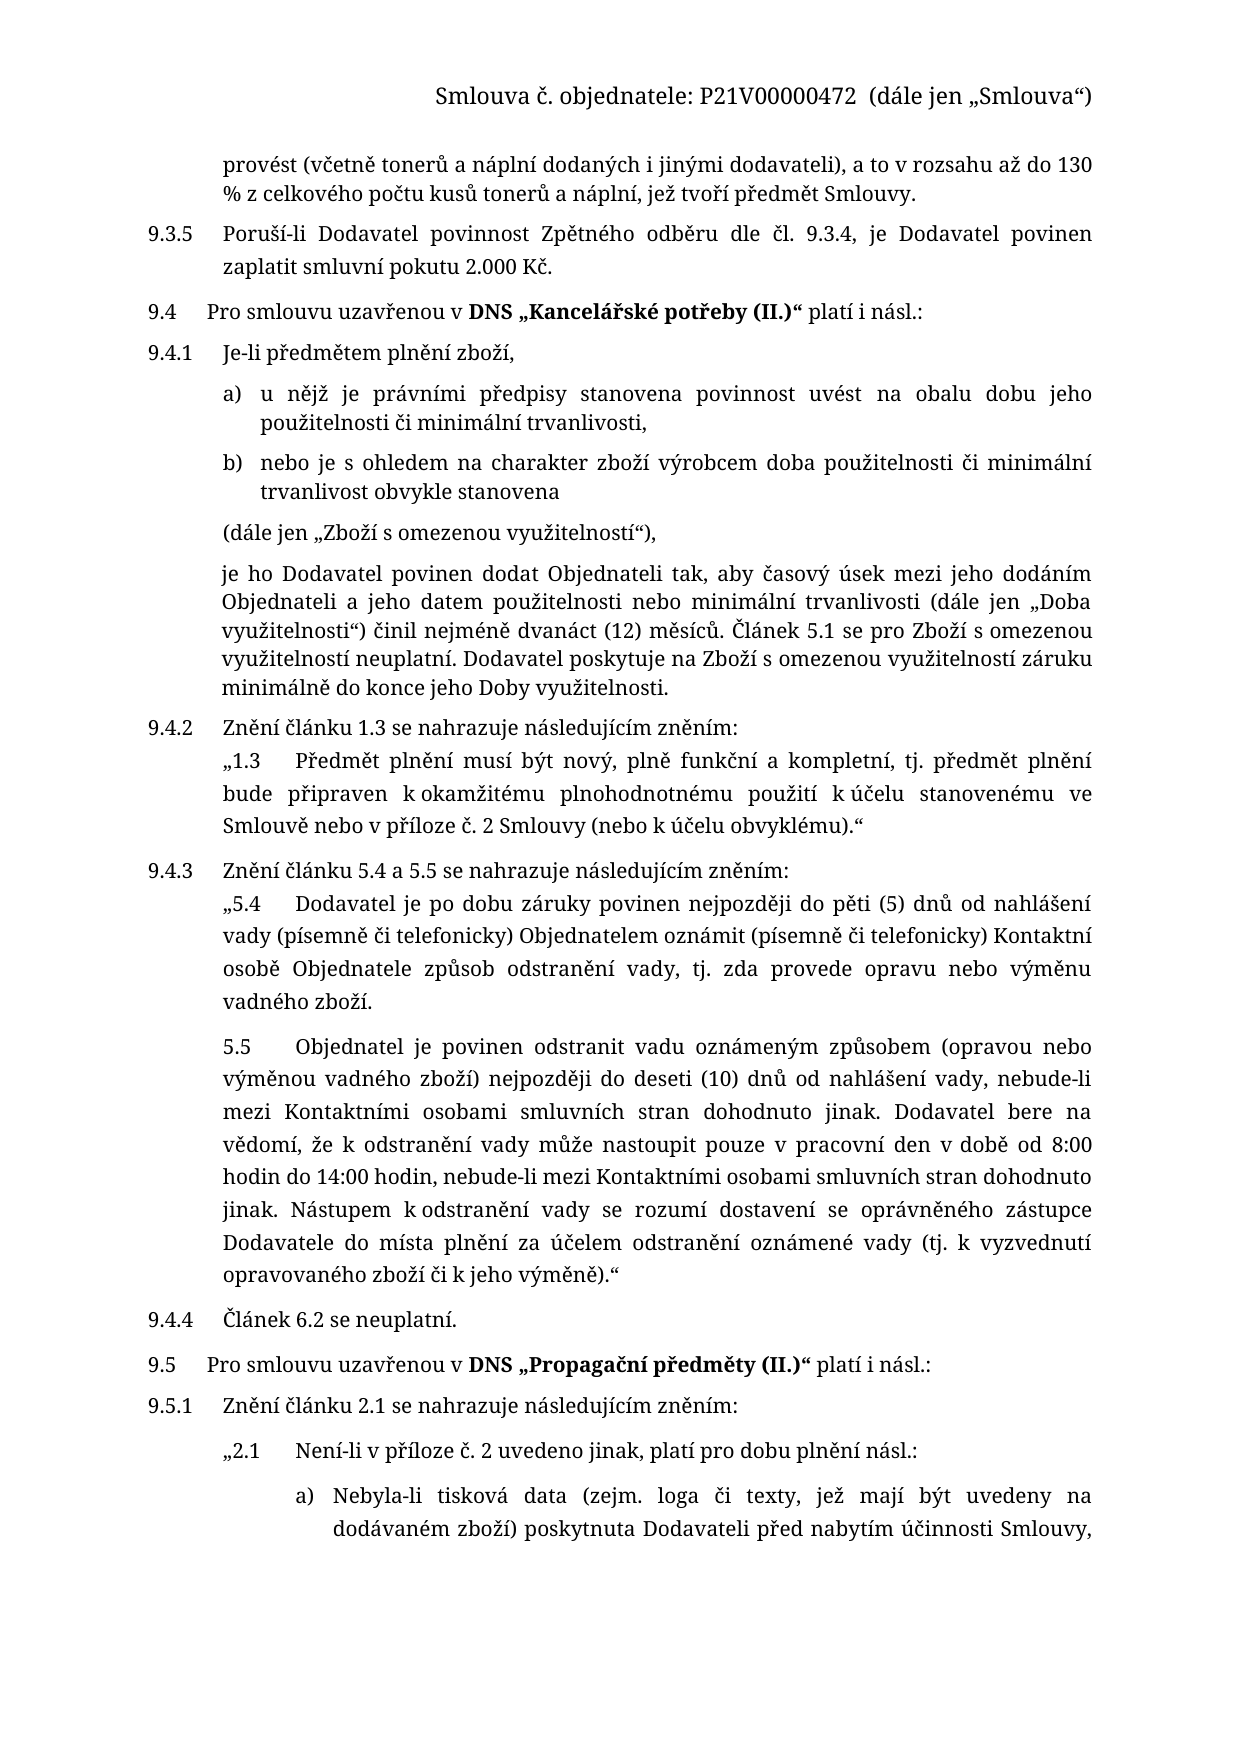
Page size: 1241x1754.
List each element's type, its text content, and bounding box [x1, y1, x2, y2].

list u nějž je právními předpisy stanovena povinnost uvést na obalu dobu jeho použitelnosti či minimální trvanlivosti, [223, 379, 1093, 436]
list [295, 1482, 1093, 1543]
list „1.3 Předmět plnění musí být nový, plně funkční a kompletní, tj. předmět plnění bude připraven k okamžitému plnohodnotnému použití k účelu stanovenému ve Smlouvě nebo v příloze č. 2 Smlouvy (nebo k účelu obvyklému).“ [223, 746, 1093, 840]
list Pro smlouvu uzavřenou v DNS „Kancelářské potřeby (II.)“ platí i násl.: [148, 297, 1093, 326]
list 5.5 Objednatel je povinen odstranit vadu oznámeným způsobem (opravou nebo výměnou vadného zboží) nejpozději do deseti (10) dnů od nahlášení vady, nebude-li mezi Kontaktními osobami smluvních stran dohodnuto jinak. Dodavatel bere na vědomí, že k odstranění vady může nastoupit pouze v pracovní den v době od 8:00 hodin do 14:00 hodin, nebude-li mezi Kontaktními osobami smluvních stran dohodnuto jinak. Nástupem k odstranění vady se rozumí dostavení se oprávněného zástupce Dodavatele do místa plnění za účelem odstranění oznámené vady (tj. k vyzvednutí opravovaného zboží či k jeho výměně).“ [223, 1032, 1093, 1289]
list „2.1 Není-li v příloze č. 2 uvedeno jinak, platí pro dobu plnění násl.: [223, 1436, 1093, 1465]
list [148, 150, 1093, 207]
list nebo je s ohledem na charakter zboží výrobcem doba použitelnosti či minimální trvanlivost obvykle stanovena [223, 448, 1093, 505]
text (dále jen „Zboží s omezenou využitelností“), [223, 518, 1093, 546]
text je ho Dodavatel povinen dodat Objednateli tak, aby časový úsek mezi jeho dodáním Objednateli a jeho datem použitelnosti nebo minimální trvanlivosti (dále jen „Doba využitelnosti“) činil nejméně dvanáct (12) měsíců. Článek 5.1 se pro Zboží s omezenou využitelností neuplatní. Dodavatel poskytuje na Zboží s omezenou využitelností záruku minimálně do konce jeho Doby využitelnosti. [221, 559, 1093, 701]
list Článek 6.2 se neuplatní. [148, 1305, 1093, 1334]
list Poruší-li Dodavatel povinnost Zpětného odběru dle čl. 9.3.4, je Dodavatel povinen zaplatit smluvní pokutu 2.000 Kč. [148, 219, 1093, 281]
list Znění článku 5.4 a 5.5 se nahrazuje následujícím zněním: [148, 856, 1093, 885]
list „5.4 Dodavatel je po dobu záruky povinen nejpozději do pěti (5) dnů od nahlášení vady (písemně či telefonicky) Objednatelem oznámit (písemně či telefonicky) Kontaktní osobě Objednatele způsob odstranění vady, tj. zda provede opravu nebo výměnu vadného zboží. [223, 889, 1093, 1015]
list Je-li předmětem plnění zboží, [148, 338, 1093, 367]
list Znění článku 1.3 se nahrazuje následujícím zněním: [148, 713, 1093, 742]
list Pro smlouvu uzavřenou v DNS „Propagační předměty (II.)“ platí i násl.: [148, 1350, 1093, 1379]
list Znění článku 2.1 se nahrazuje následujícím zněním: [148, 1391, 1093, 1420]
